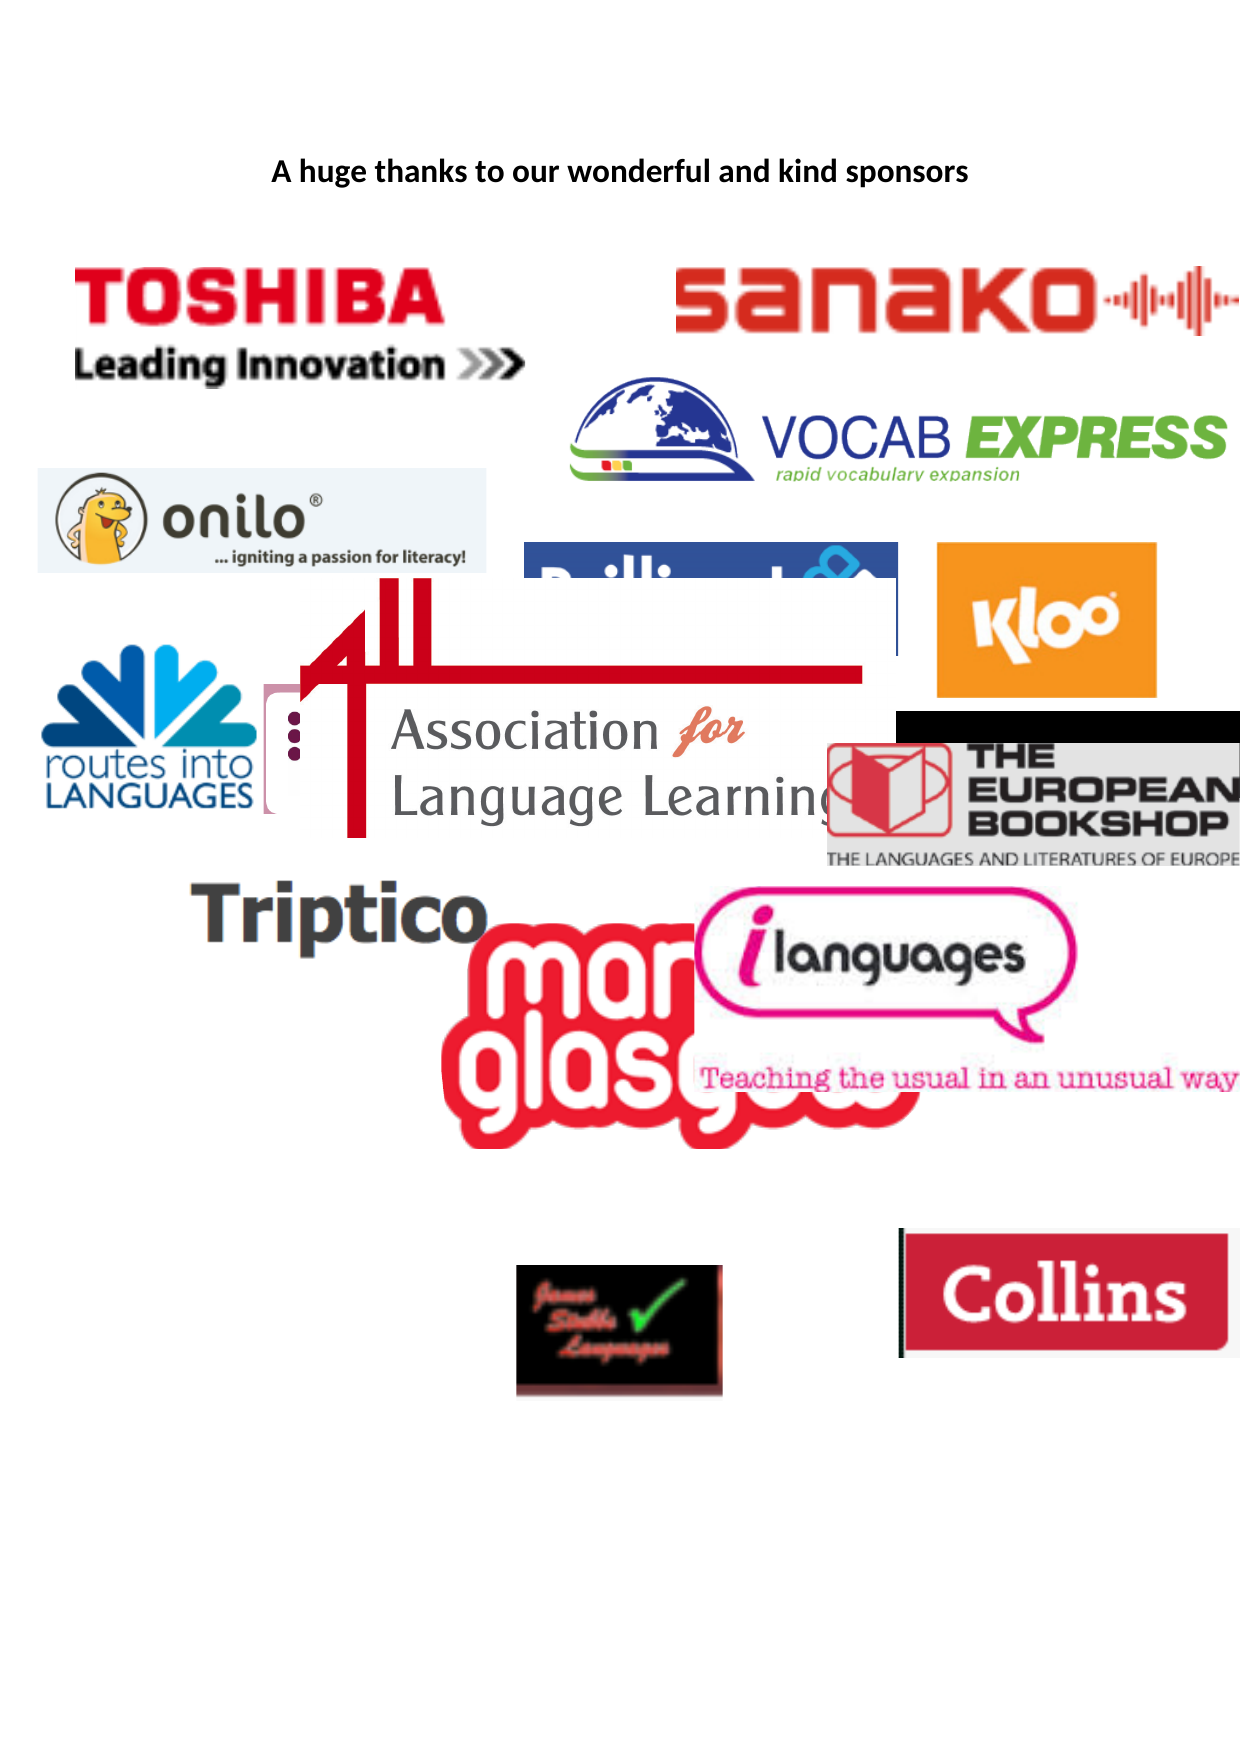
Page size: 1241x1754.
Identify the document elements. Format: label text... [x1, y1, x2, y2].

picture [151, 858, 1240, 1147]
picture [936, 542, 1157, 696]
picture [669, 266, 1239, 334]
picture [516, 1265, 723, 1397]
picture [563, 377, 1237, 481]
picture [263, 542, 1240, 864]
picture [898, 1228, 1240, 1358]
text A huge thanks to our wonderful and kind sponsors [187, 150, 1053, 191]
picture [37, 615, 258, 819]
picture [75, 267, 523, 387]
picture [37, 468, 487, 573]
